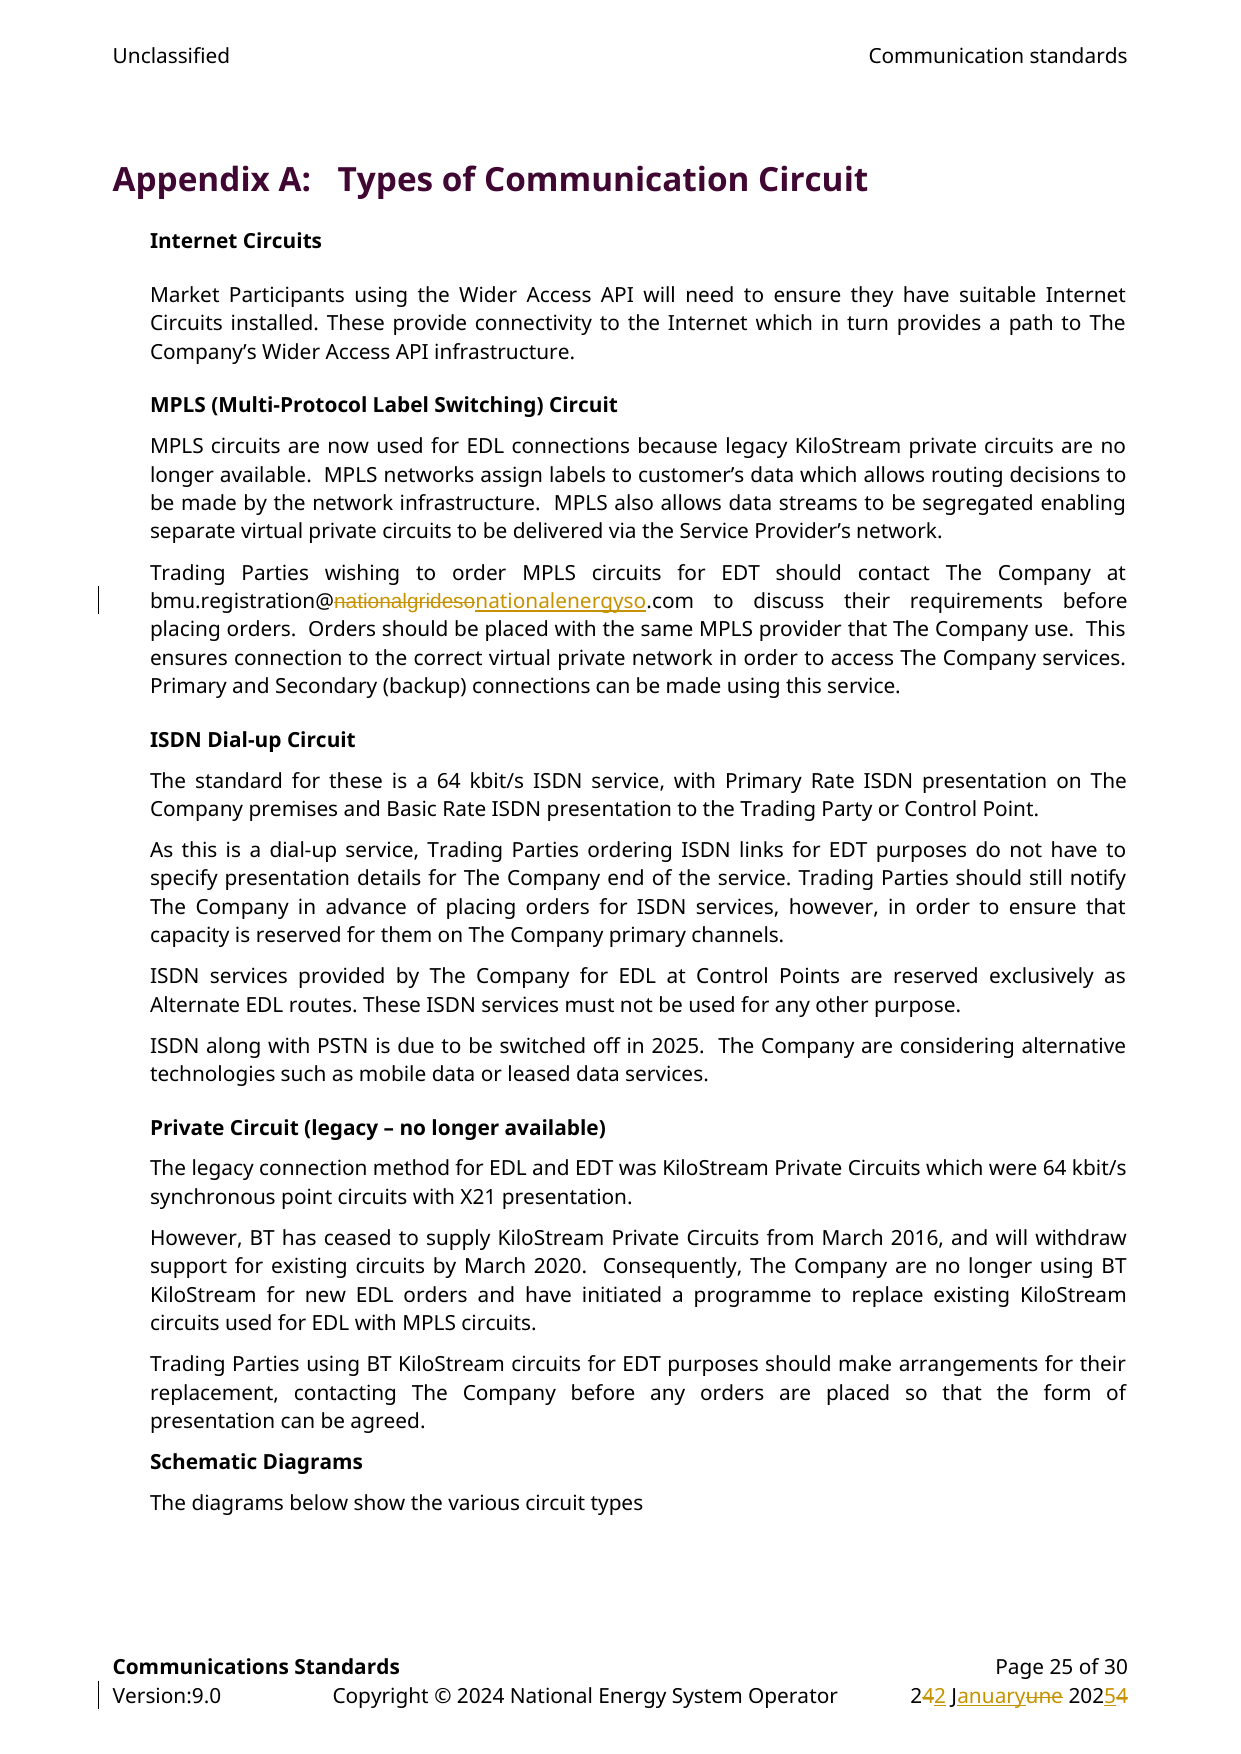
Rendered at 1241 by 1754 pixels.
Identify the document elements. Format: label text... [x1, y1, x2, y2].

text Internet Circuits [150, 227, 1128, 255]
text The legacy connection method for EDL and EDT was KiloStream Private Circuits which were 64 kbit/s synchronous point circuits with X21 presentation. [150, 1153, 1128, 1210]
text Trading Parties using BT KiloStream circuits for EDT purposes should make arrangements for their replacement, contacting The Company before any orders are placed so that the form of presentation can be agreed. [150, 1349, 1128, 1434]
text ISDN along with PSTN is due to be switched off in 2025. The Company are considering alternative technologies such as mobile data or leased data services. [150, 1031, 1128, 1088]
text As this is a dial-up service, Trading Parties ordering ISDN links for EDT purposes do not have to specify presentation details for The Company end of the service. Trading Parties should still notify The Company in advance of placing orders for ISDN services, however, in order to ensure that capacity is reserved for them on The Company primary channels. [150, 835, 1128, 949]
text However, BT has ceased to supply KiloStream Private Circuits from March 2016, and will withdraw support for existing circuits by March 2020. Consequently, The Company are no longer using BT KiloStream for new EDL orders and have initiated a programme to replace existing KiloStream circuits used for EDL with MPLS circuits. [150, 1223, 1128, 1337]
text ISDN services provided by The Company for EDL at Control Points are reserved exclusively as Alternate EDL routes. These ISDN services must not be used for any other purpose. [150, 961, 1128, 1018]
text MPLS circuits are now used for EDL connections because legacy KiloStream private circuits are no longer available. MPLS networks assign labels to customer’s data which allows routing decisions to be made by the network infrastructure. MPLS also allows data streams to be segregated enabling separate virtual private circuits to be delivered via the Service Provider’s network. [150, 431, 1128, 545]
text The diagrams below show the various circuit types [150, 1488, 1128, 1516]
text ISDN Dial-up Circuit [150, 725, 1128, 753]
text Trading Parties wishing to order MPLS circuits for EDT should contact The Company at bmu.registration@.com to discuss their requirements before placing orders. Orders should be placed with the same MPLS provider that The Company use. This ensures connection to the correct virtual private network in order to access The Company services. Primary and Secondary (backup) connections can be made using this service. [150, 558, 1128, 700]
text Private Circuit (legacy – no longer available) [150, 1113, 1128, 1141]
text The standard for these is a 64 kbit/s ISDN service, with Primary Rate ISDN presentation on The Company premises and Basic Rate ISDN presentation to the Trading Party or Control Point. [150, 766, 1128, 823]
text MPLS (Multi-Protocol Label Switching) Circuit [150, 390, 1128, 419]
text Schematic Diagrams [150, 1447, 1128, 1475]
text Types of Communication Circuit [112, 156, 1128, 202]
text Market Participants using the Wider Access API will need to ensure they have suitable Internet Circuits installed. These provide connectivity to the Internet which in turn provides a path to The Company’s Wider Access API infrastructure. [150, 280, 1128, 365]
